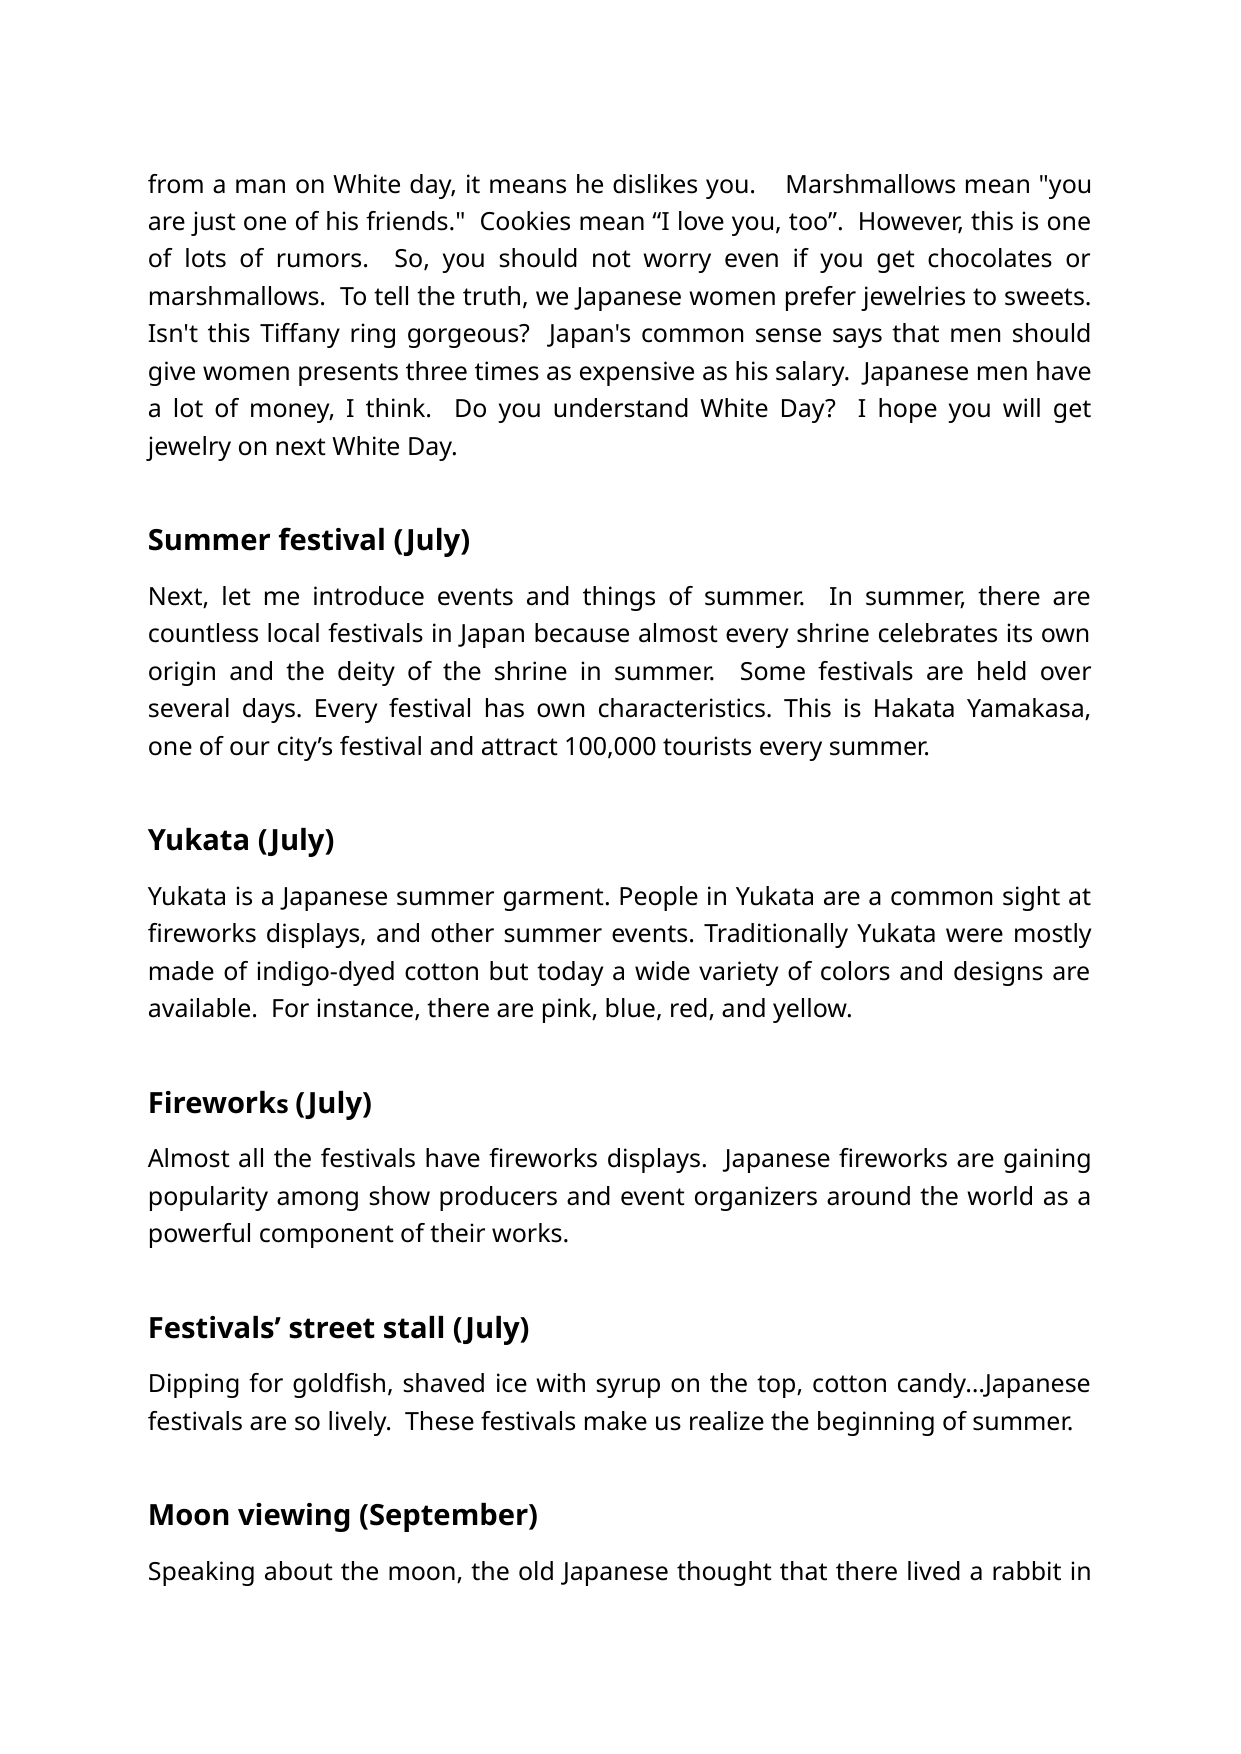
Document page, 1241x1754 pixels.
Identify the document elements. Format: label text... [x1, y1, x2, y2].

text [148, 1552, 1092, 1589]
text Fireworks (July) [148, 1064, 1092, 1139]
text Yukata is a Japanese summer garment. People in Yukata are a common sight at fireworks displays, and other summer events. Traditionally Yukata were mostly made of indigo-dyed cotton but today a wide variety of colors and designs are available. For instance, there are pink, blue, red, and yellow. [148, 877, 1092, 1027]
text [148, 164, 1092, 464]
text Festivals’ street stall (July) [148, 1289, 1092, 1364]
text Dipping for goldfish, shaved ice with syrup on the top, cotton candy…Japanese festivals are so lively. These festivals make us realize the beginning of summer. [148, 1364, 1092, 1439]
text Next, let me introduce events and things of summer. In summer, there are countless local festivals in Japan because almost every shrine celebrates its own origin and the deity of the shrine in summer. Some festivals are held over several days. Every festival has own characteristics. This is Hakata Yamakasa, one of our city’s festival and attract 100,000 tourists every summer. [148, 577, 1092, 764]
text Summer festival (July) [148, 502, 1092, 577]
text Moon viewing (September) [148, 1477, 1092, 1552]
text Almost all the festivals have fireworks displays. Japanese fireworks are gaining popularity among show producers and event organizers around the world as a powerful component of their works. [148, 1139, 1092, 1252]
text Yukata (July) [148, 802, 1092, 877]
